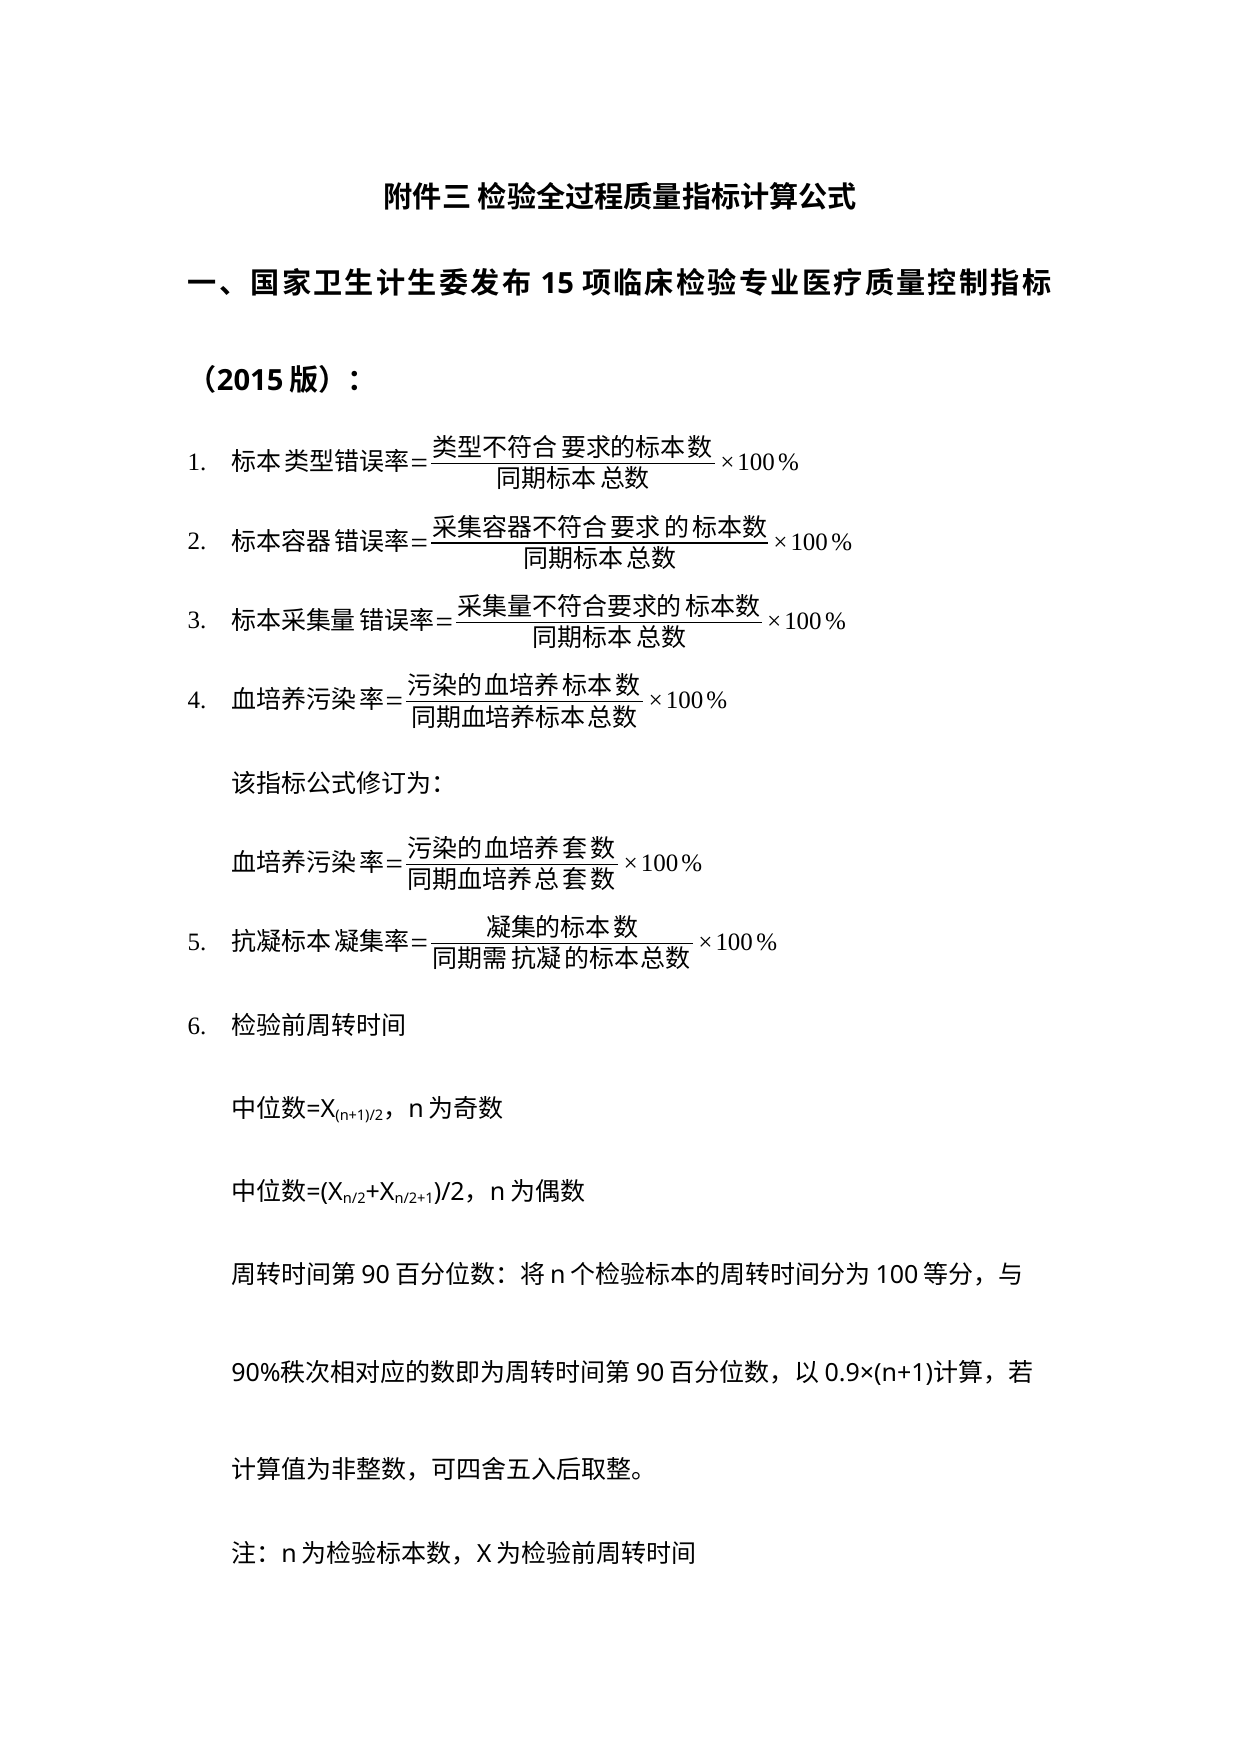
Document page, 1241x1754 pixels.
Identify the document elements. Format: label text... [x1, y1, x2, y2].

list 注：n为检验标本数，X为检验前周转时间 [231, 1519, 1053, 1584]
list 检验前周转时间 [187, 991, 1053, 1056]
text 附件三 检验全过程质量指标计算公式 [187, 162, 1053, 227]
list 中位数=(Xn/2+Xn/2+1)/2，n为偶数 [231, 1157, 1053, 1222]
list 该指标公式修订为： [231, 749, 1053, 814]
list 中位数=X(n+1)/2，n为奇数 [231, 1074, 1053, 1139]
list 周转时间第90百分位数：将n个检验标本的周转时间分为100等分，与90%秩次相对应的数即为周转时间第90百分位数，以0.9×(n+1)计算，若计算值为非整数，可四舍五入后取整。 [231, 1241, 1053, 1501]
text 一、国家卫生计生委发布15项临床检验专业医疗质量控制指标（2015版）： [187, 248, 1053, 411]
